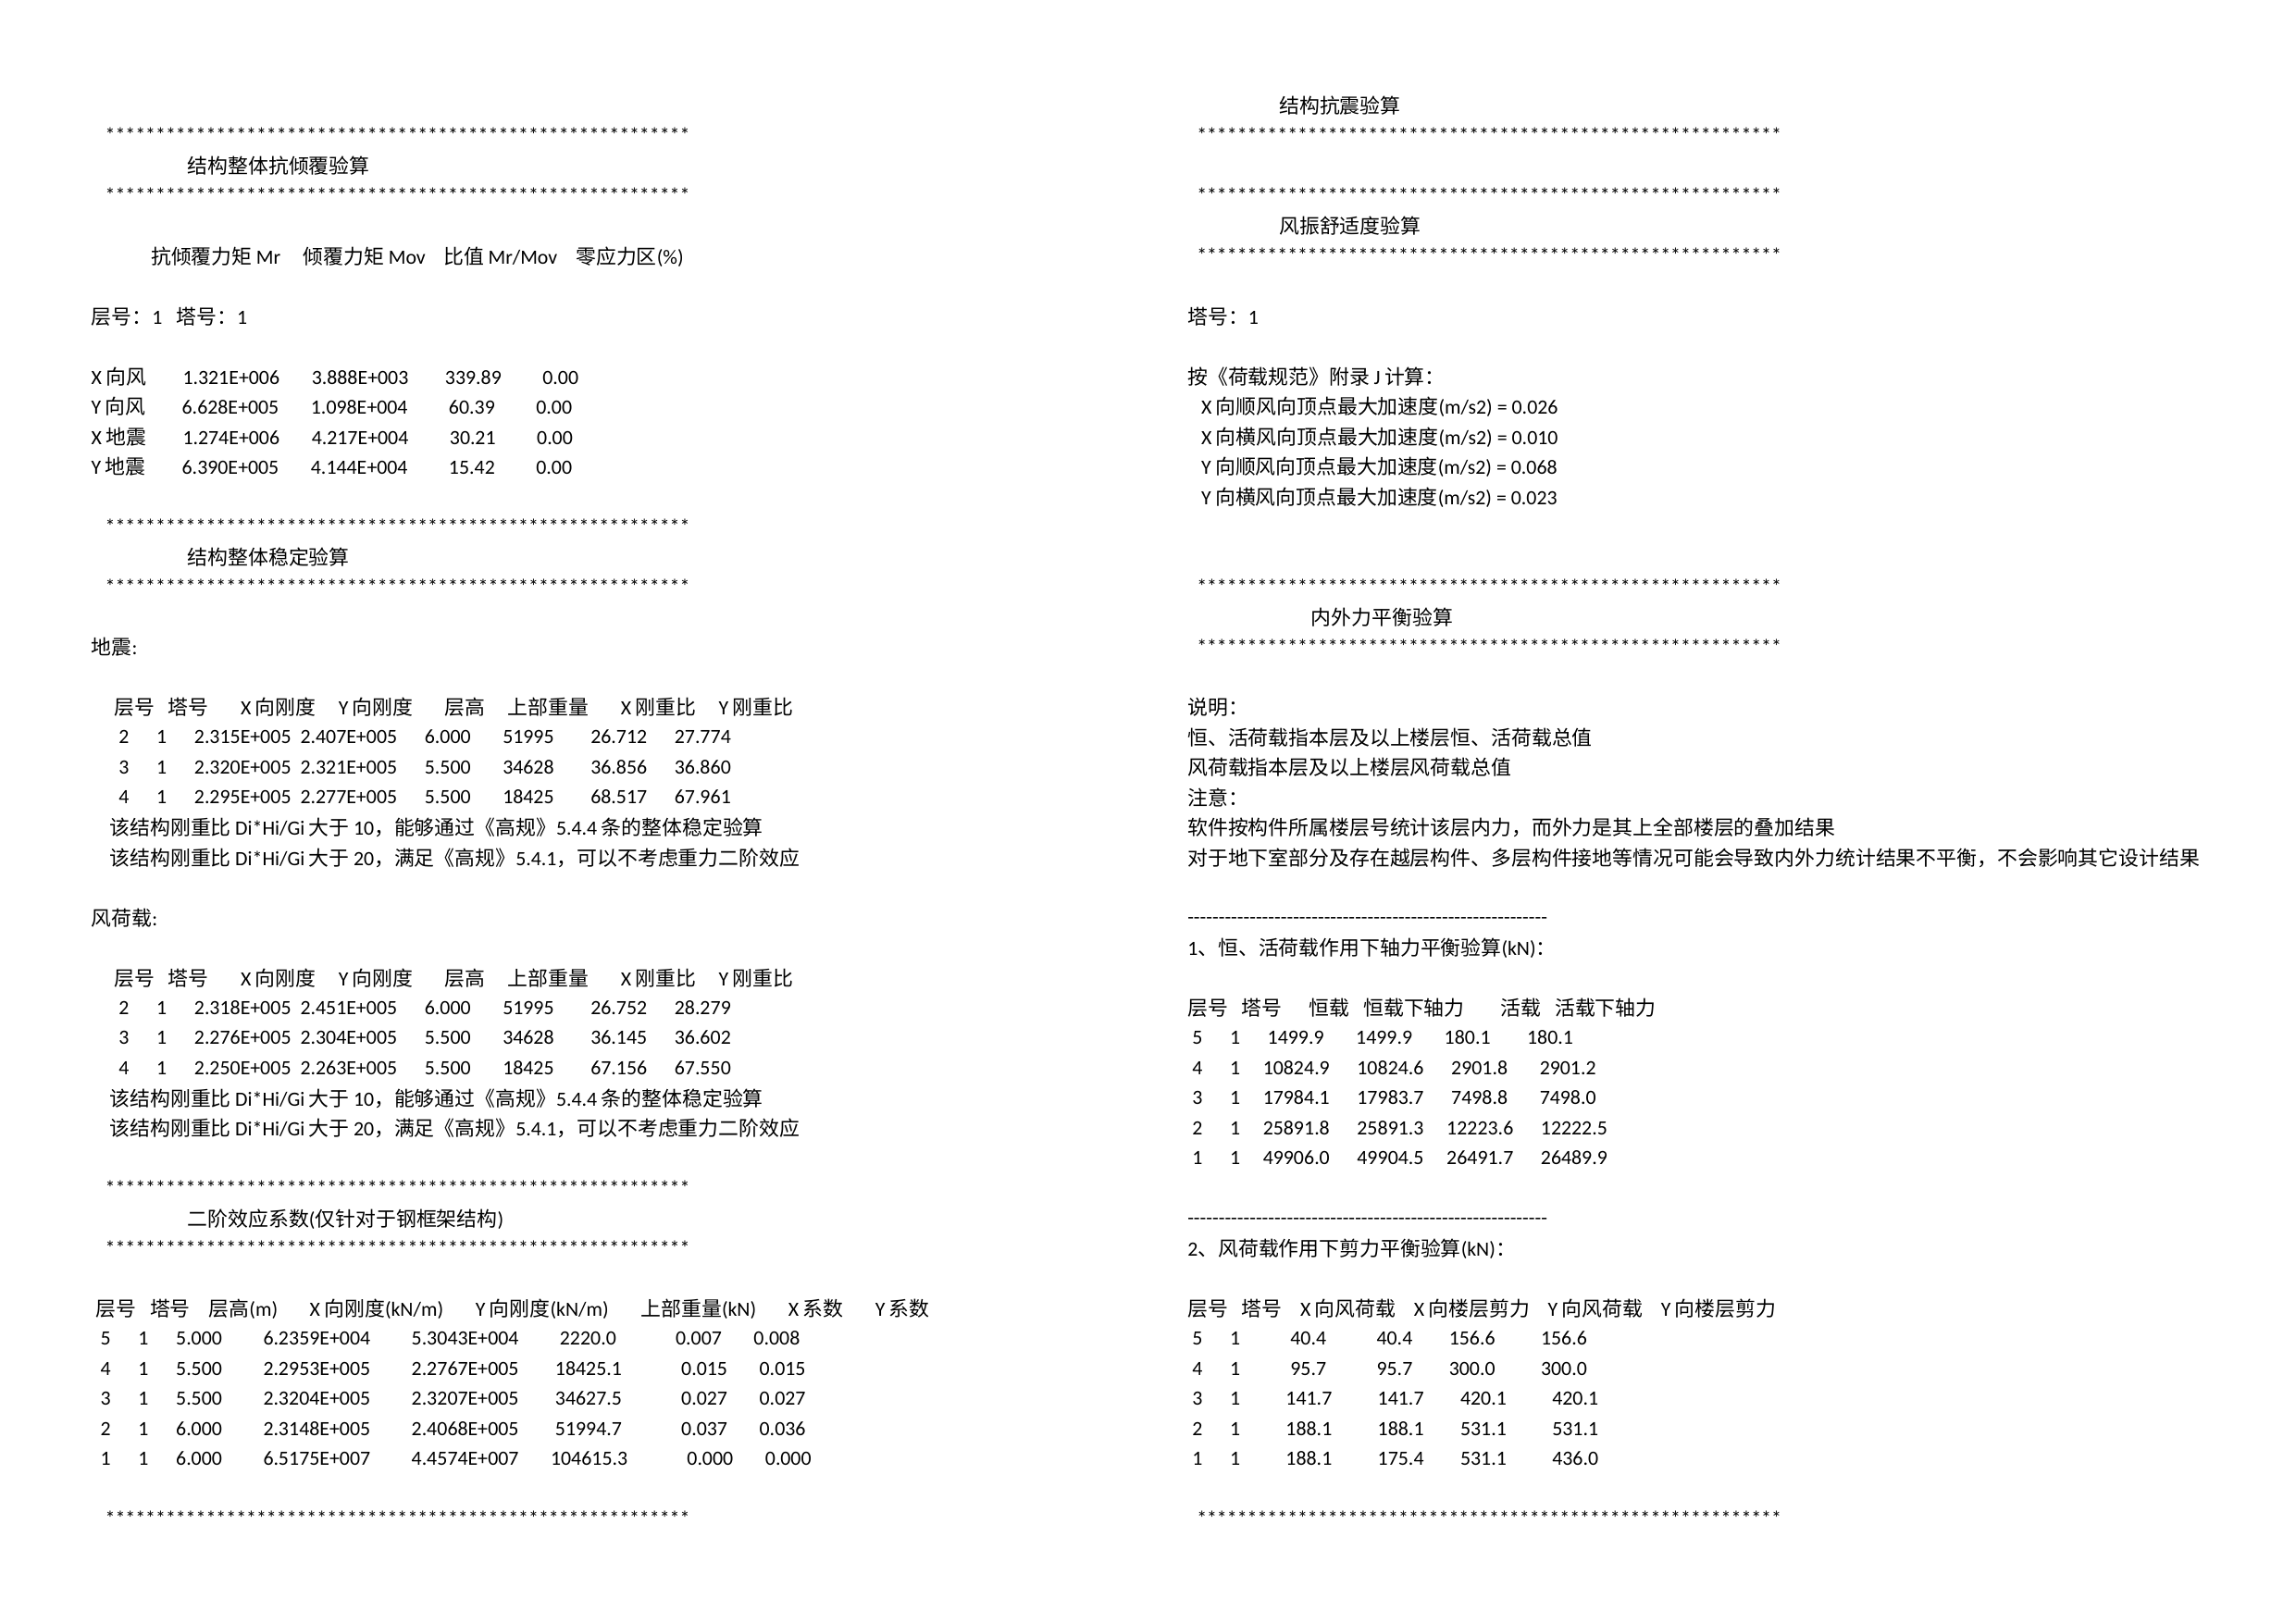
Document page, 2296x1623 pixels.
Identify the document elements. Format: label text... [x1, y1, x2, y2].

text 3 1 5.500 2.3204E+005 2.3207E+005 34627.5 0.027 0.027 [82, 1382, 1133, 1413]
text 1 1 188.1 175.4 531.1 436.0 [1173, 1443, 2224, 1473]
text 说明： [1173, 691, 2224, 721]
text 3 1 17984.1 17983.7 7498.8 7498.0 [1173, 1082, 2224, 1112]
text 地震: [82, 631, 1133, 661]
text X向风 1.321E+006 3.888E+003 339.89 0.00 [82, 360, 1133, 390]
text ---------------------------------------------------------- [1173, 1202, 2224, 1233]
text ********************************************************** [82, 180, 1133, 210]
text ********************************************************** [1173, 240, 2224, 270]
text 1、恒、活荷载作用下轴力平衡验算(kN)： [1173, 932, 2224, 961]
text 该结构刚重比Di*Hi/Gi大于10，能够通过《高规》5.4.4条的整体稳定验算 [82, 1082, 1133, 1112]
text 塔号：1 [1173, 300, 2224, 330]
text 5 1 5.000 6.2359E+004 5.3043E+004 2220.0 0.007 0.008 [82, 1322, 1133, 1353]
text ********************************************************** [1173, 1503, 2224, 1533]
text ---------------------------------------------------------- [1173, 901, 2224, 932]
text 风荷载指本层及以上楼层风荷载总值 [1173, 751, 2224, 781]
text 该结构刚重比Di*Hi/Gi大于20，满足《高规》5.4.1，可以不考虑重力二阶效应 [82, 841, 1133, 872]
text Y地震 6.390E+005 4.144E+004 15.42 0.00 [82, 451, 1133, 480]
text 风荷载: [82, 901, 1133, 932]
text 3 1 2.320E+005 2.321E+005 5.500 34628 36.856 36.860 [82, 751, 1133, 781]
text 该结构刚重比Di*Hi/Gi大于10，能够通过《高规》5.4.4条的整体稳定验算 [82, 812, 1133, 841]
text 结构整体抗倾覆验算 [82, 150, 1133, 180]
text 结构整体稳定验算 [82, 540, 1133, 571]
text 恒、活荷载指本层及以上楼层恒、活荷载总值 [1173, 721, 2224, 751]
text 按《荷载规范》附录J计算： [1173, 360, 2224, 390]
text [82, 1503, 1133, 1533]
text 层号：1 塔号：1 [82, 300, 1133, 330]
text 3 1 141.7 141.7 420.1 420.1 [1173, 1382, 2224, 1413]
text 层号 塔号 X向风荷载 X向楼层剪力 Y向风荷载 Y向楼层剪力 [1173, 1293, 2224, 1322]
text X向顺风向顶点最大加速度(m/s2) = 0.026 [1173, 390, 2224, 420]
text 结构抗震验算 [1173, 90, 2224, 119]
text 2 1 25891.8 25891.3 12223.6 12222.5 [1173, 1112, 2224, 1142]
text 该结构刚重比Di*Hi/Gi大于20，满足《高规》5.4.1，可以不考虑重力二阶效应 [82, 1112, 1133, 1142]
text ********************************************************** [82, 1233, 1133, 1262]
text ********************************************************** [1173, 180, 2224, 210]
text 2 1 6.000 2.3148E+005 2.4068E+005 51994.7 0.037 0.036 [82, 1413, 1133, 1443]
text ********************************************************** [82, 119, 1133, 150]
text 2 1 2.315E+005 2.407E+005 6.000 51995 26.712 27.774 [82, 721, 1133, 751]
text 5 1 1499.9 1499.9 180.1 180.1 [1173, 1022, 2224, 1052]
text 层号 塔号 X向刚度 Y向刚度 层高 上部重量 X刚重比 Y刚重比 [82, 691, 1133, 721]
text 1 1 6.000 6.5175E+007 4.4574E+007 104615.3 0.000 0.000 [82, 1443, 1133, 1473]
text 2 1 188.1 188.1 531.1 531.1 [1173, 1413, 2224, 1443]
text ********************************************************** [82, 511, 1133, 540]
text 内外力平衡验算 [1173, 601, 2224, 631]
text 对于地下室部分及存在越层构件、多层构件接地等情况可能会导致内外力统计结果不平衡，不会影响其它设计结果 [1173, 841, 2224, 872]
text 4 1 2.250E+005 2.263E+005 5.500 18425 67.156 67.550 [82, 1052, 1133, 1082]
text 1 1 49906.0 49904.5 26491.7 26489.9 [1173, 1142, 2224, 1172]
text Y向横风向顶点最大加速度(m/s2) = 0.023 [1173, 480, 2224, 511]
text ********************************************************** [1173, 631, 2224, 661]
text 风振舒适度验算 [1173, 210, 2224, 240]
text 4 1 2.295E+005 2.277E+005 5.500 18425 68.517 67.961 [82, 781, 1133, 812]
text Y向风 6.628E+005 1.098E+004 60.39 0.00 [82, 390, 1133, 420]
text 层号 塔号 恒载 恒载下轴力 活载 活载下轴力 [1173, 992, 2224, 1022]
text 层号 塔号 X向刚度 Y向刚度 层高 上部重量 X刚重比 Y刚重比 [82, 961, 1133, 992]
text 软件按构件所属楼层号统计该层内力，而外力是其上全部楼层的叠加结果 [1173, 812, 2224, 841]
text 5 1 40.4 40.4 156.6 156.6 [1173, 1322, 2224, 1353]
text 2 1 2.318E+005 2.451E+005 6.000 51995 26.752 28.279 [82, 992, 1133, 1022]
text 2、风荷载作用下剪力平衡验算(kN)： [1173, 1233, 2224, 1262]
text X地震 1.274E+006 4.217E+004 30.21 0.00 [82, 420, 1133, 451]
text 3 1 2.276E+005 2.304E+005 5.500 34628 36.145 36.602 [82, 1022, 1133, 1052]
text ********************************************************** [1173, 119, 2224, 150]
text ********************************************************** [1173, 571, 2224, 601]
text 层号 塔号 层高(m) X向刚度(kN/m) Y向刚度(kN/m) 上部重量(kN) X系数 Y系数 [82, 1293, 1133, 1322]
text 4 1 10824.9 10824.6 2901.8 2901.2 [1173, 1052, 2224, 1082]
text 注意： [1173, 781, 2224, 812]
text X向横风向顶点最大加速度(m/s2) = 0.010 [1173, 420, 2224, 451]
text ********************************************************** [82, 1172, 1133, 1202]
text Y向顺风向顶点最大加速度(m/s2) = 0.068 [1173, 451, 2224, 480]
text 抗倾覆力矩Mr 倾覆力矩Mov 比值Mr/Mov 零应力区(%) [82, 240, 1133, 270]
text 4 1 5.500 2.2953E+005 2.2767E+005 18425.1 0.015 0.015 [82, 1353, 1133, 1382]
text 4 1 95.7 95.7 300.0 300.0 [1173, 1353, 2224, 1382]
text ********************************************************** [82, 571, 1133, 601]
text 二阶效应系数(仅针对于钢框架结构) [82, 1202, 1133, 1233]
